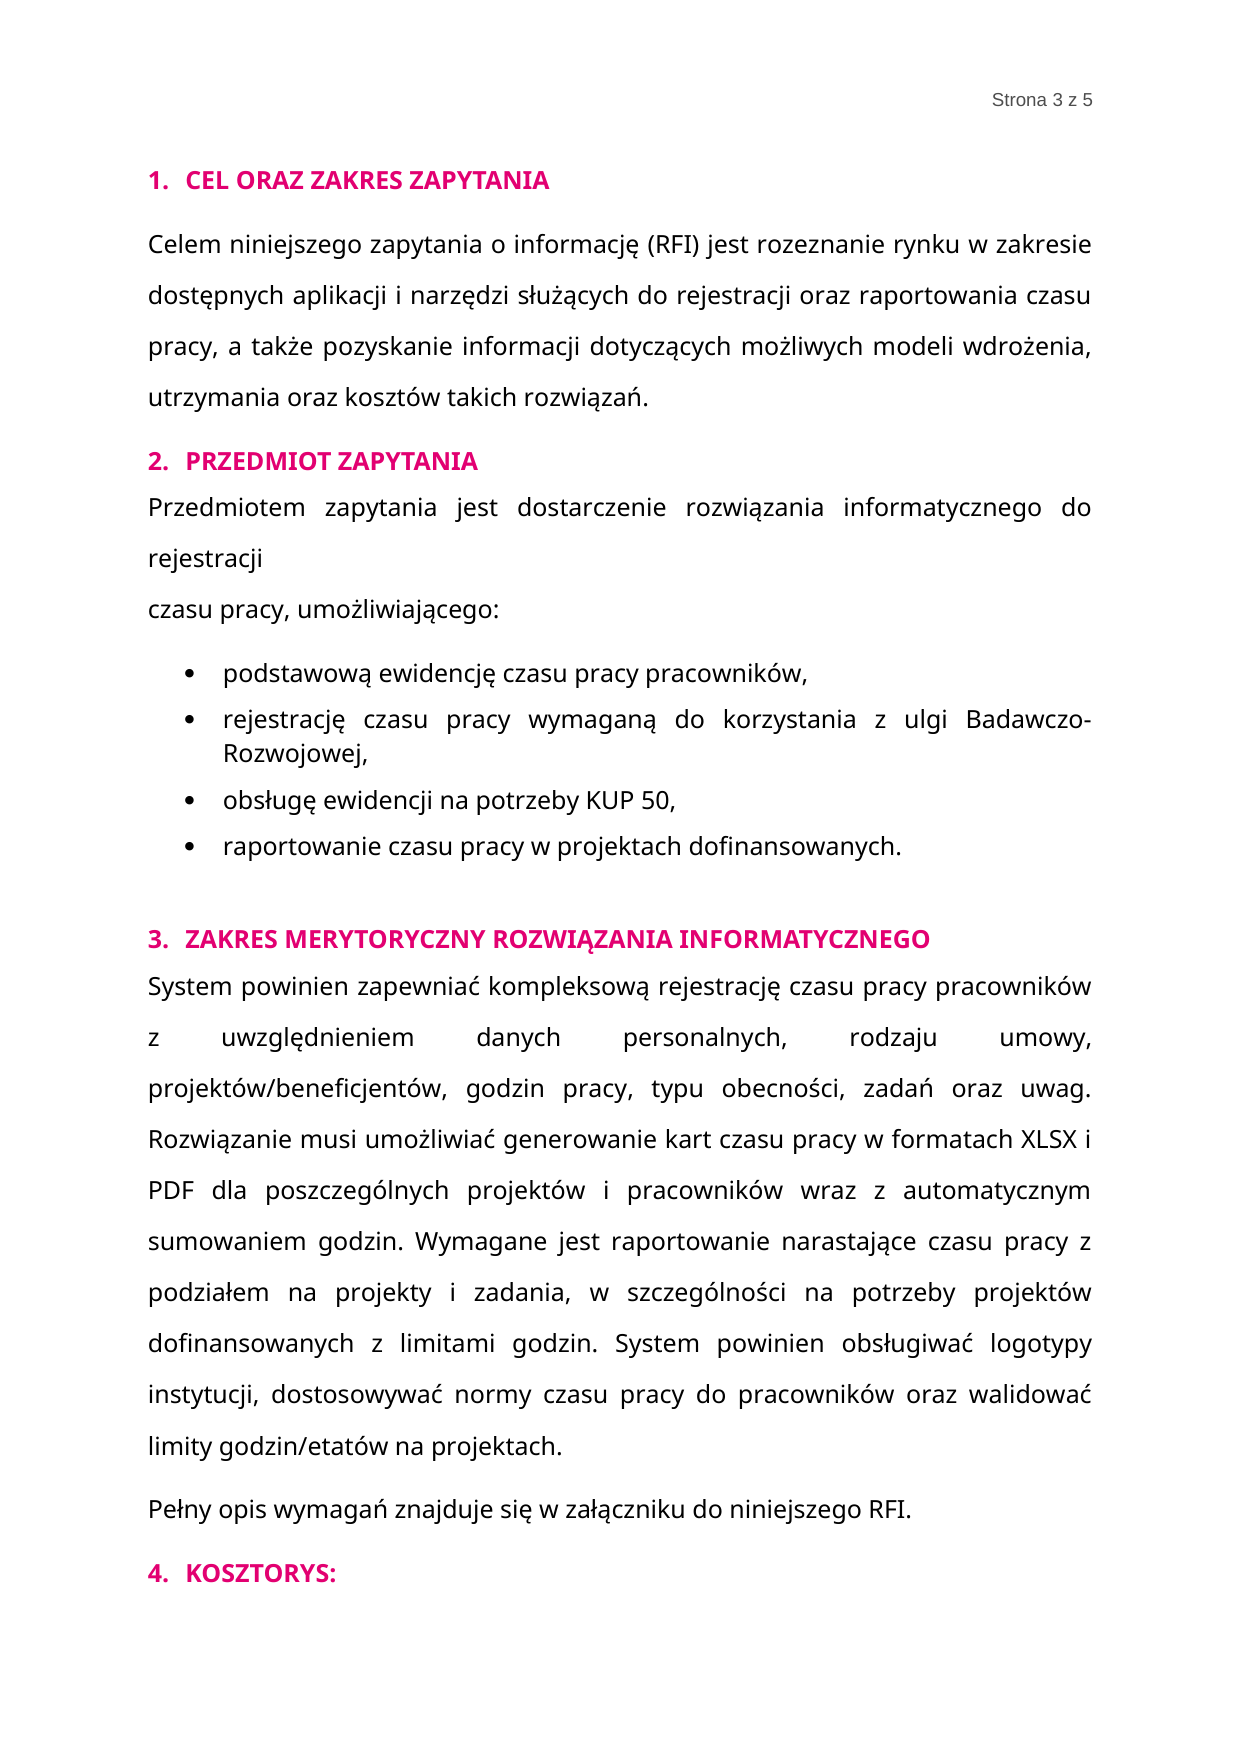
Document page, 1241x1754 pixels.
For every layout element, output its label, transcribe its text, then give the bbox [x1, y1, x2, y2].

list obsługę ewidencji na potrzeby KUP 50, [185, 782, 1093, 817]
list podstawową ewidencję czasu pracy pracowników, [185, 655, 1093, 689]
text CEL ORAZ ZAKRES ZAPYTANIA [148, 163, 1093, 197]
list System powinien zapewniać kompleksową rejestrację czasu pracy pracowników z uwzględnieniem danych personalnych, rodzaju umowy, projektów/beneficjentów, godzin pracy, typu obecności, zadań oraz uwag. Rozwiązanie musi umożliwiać generowanie kart czasu pracy w formatach XLSX i PDF dla poszczególnych projektów i pracowników wraz z automatycznym sumowaniem godzin. Wymagane jest raportowanie narastające czasu pracy z podziałem na projekty i zadania, w szczególności na potrzeby projektów dofinansowanych z limitami godzin. System powinien obsługiwać logotypy instytucji, dostosowywać normy czasu pracy do pracowników oraz walidować limity godzin/etatów na projektach. [148, 969, 1093, 1462]
list Celem niniejszego zapytania o informację (RFI) jest rozeznanie rynku w zakresie dostępnych aplikacji i narzędzi służących do rejestracji oraz raportowania czasu pracy, a także pozyskanie informacji dotyczących możliwych modeli wdrożenia, utrzymania oraz kosztów takich rozwiązań. [148, 226, 1093, 414]
list rejestrację czasu pracy wymaganą do korzystania z ulgi Badawczo-Rozwojowej, [185, 702, 1093, 770]
list Przedmiotem zapytania jest dostarczenie rozwiązania informatycznego do rejestracji czasu pracy, umożliwiającego: [148, 490, 1093, 626]
list Pełny opis wymagań znajduje się w załączniku do niniejszego RFI. [148, 1492, 1093, 1526]
text ZAKRES MERYTORYCZNY ROZWIĄZANIA INFORMATYCZNEGO [148, 922, 1093, 956]
text KOSZTORYS: [148, 1555, 1093, 1589]
text PRZEDMIOT ZAPYTANIA [148, 443, 1093, 477]
list raportowanie czasu pracy w projektach dofinansowanych. [185, 829, 1093, 863]
